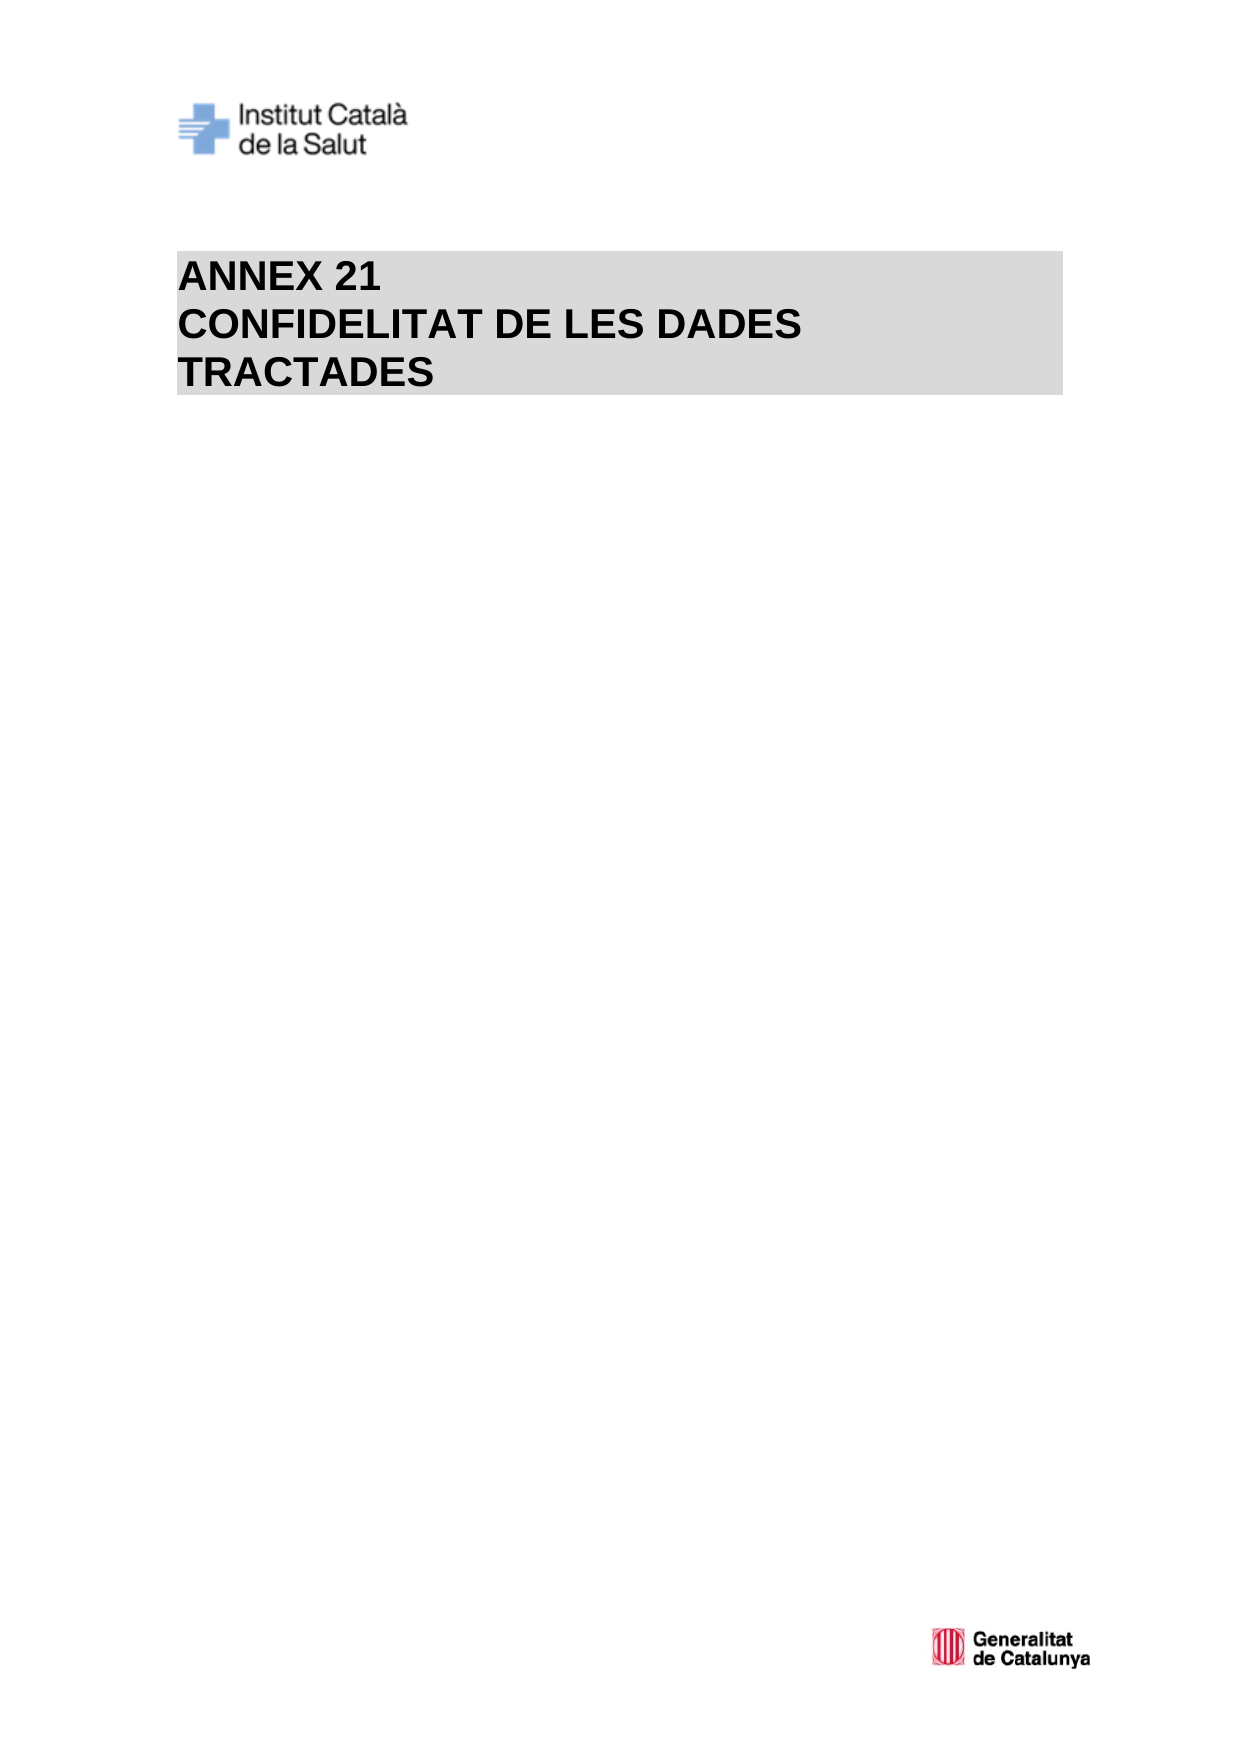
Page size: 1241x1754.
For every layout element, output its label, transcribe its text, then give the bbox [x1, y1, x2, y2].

picture [177, 100, 410, 160]
picture [893, 1621, 1129, 1674]
text CONFIDELITAT DE LES DADES TRACTADES [177, 299, 1063, 395]
text ANNEX 21 [177, 251, 1063, 299]
